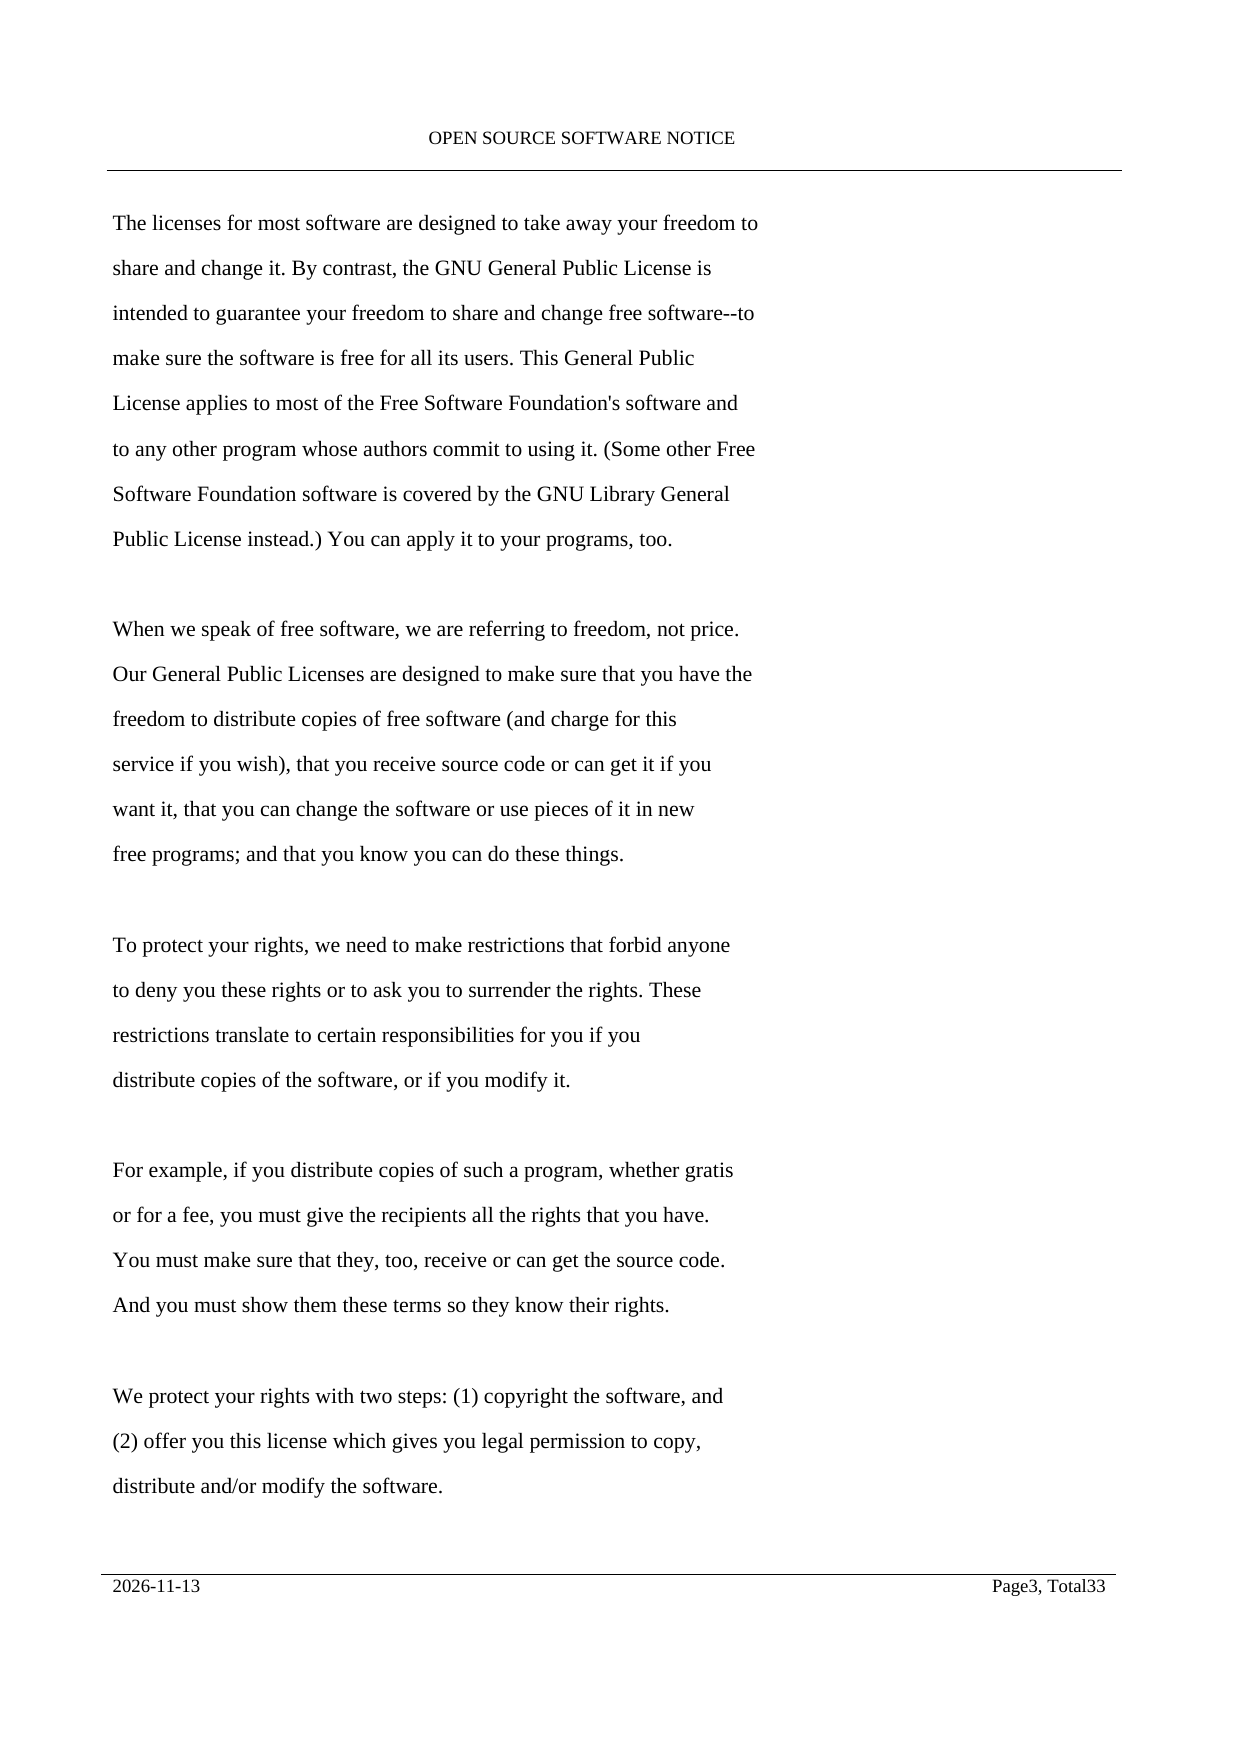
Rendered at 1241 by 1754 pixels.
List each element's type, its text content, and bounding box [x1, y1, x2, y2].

text make sure the software is free for all its users. This General Public [112, 342, 1128, 374]
text We protect your rights with two steps: (1) copyright the software, and [112, 1379, 1128, 1412]
text distribute and/or modify the software. [112, 1469, 1128, 1502]
text share and change it. By contrast, the GNU General Public License is [112, 251, 1128, 284]
text service if you wish), that you receive source code or can get it if you [112, 748, 1128, 780]
text distribute copies of the software, or if you modify it. [112, 1063, 1128, 1096]
text Our General Public Licenses are designed to make sure that you have the [112, 657, 1128, 690]
text To protect your rights, we need to make restrictions that forbid anyone [112, 928, 1128, 961]
text Public License instead.) You can apply it to your programs, too. [112, 522, 1128, 554]
text to deny you these rights or to ask you to surrender the rights. These [112, 973, 1128, 1006]
text When we speak of free software, we are referring to freedom, not price. [112, 612, 1128, 645]
text For example, if you distribute copies of such a program, whether gratis [112, 1153, 1128, 1186]
text Software Foundation software is covered by the GNU Library General [112, 477, 1128, 509]
text freedom to distribute copies of free software (and charge for this [112, 702, 1128, 735]
text free programs; and that you know you can do these things. [112, 838, 1128, 870]
text restrictions translate to certain responsibilities for you if you [112, 1018, 1128, 1051]
text You must make sure that they, too, receive or can get the source code. [112, 1244, 1128, 1276]
text License applies to most of the Free Software Foundation's software and [112, 387, 1128, 419]
text want it, that you can change the software or use pieces of it in new [112, 793, 1128, 825]
text (2) offer you this license which gives you legal permission to copy, [112, 1424, 1128, 1457]
text intended to guarantee your freedom to share and change free software--to [112, 297, 1128, 329]
text And you must show them these terms so they know their rights. [112, 1289, 1128, 1321]
text or for a fee, you must give the recipients all the rights that you have. [112, 1199, 1128, 1231]
text The licenses for most software are designed to take away your freedom to [112, 206, 1128, 239]
text to any other program whose authors commit to using it. (Some other Free [112, 432, 1128, 464]
